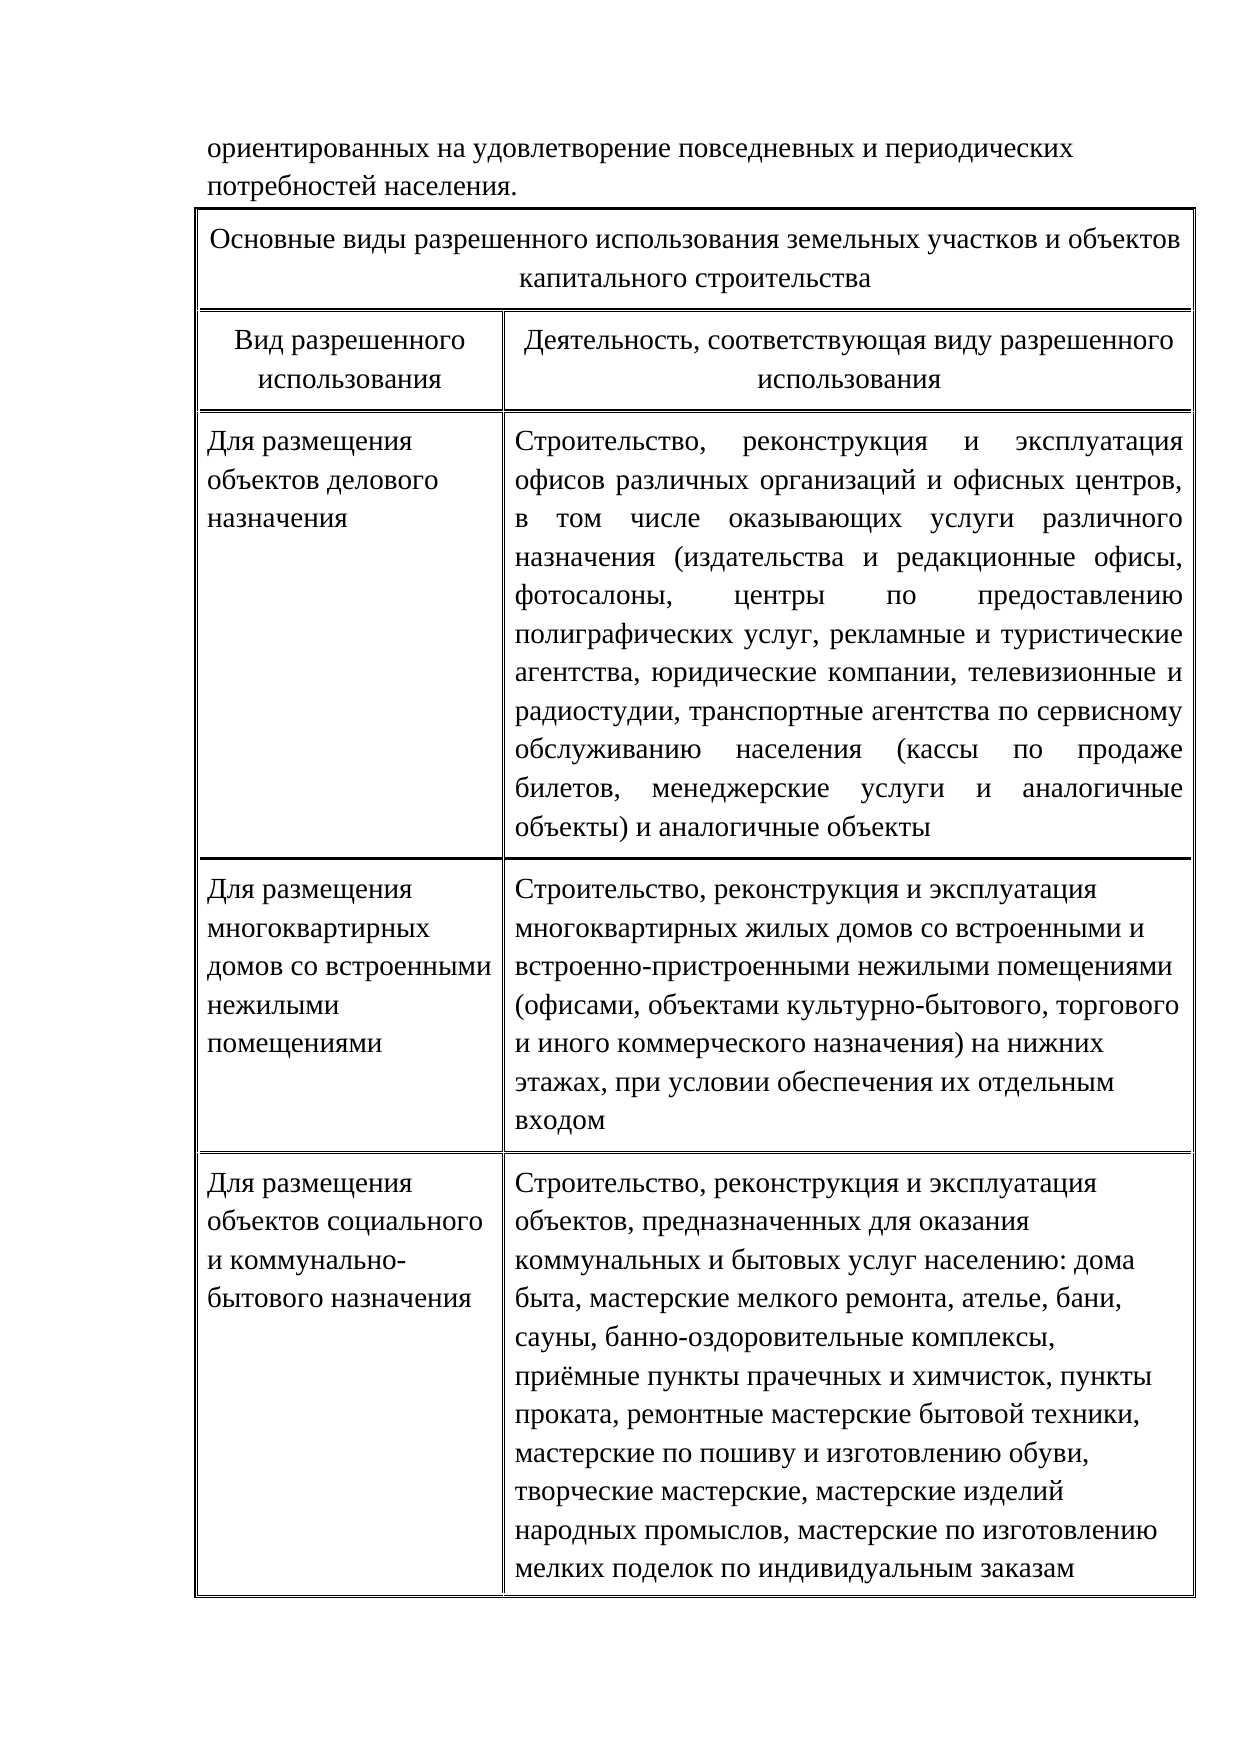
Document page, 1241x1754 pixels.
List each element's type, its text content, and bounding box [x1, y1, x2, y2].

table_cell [196, 1151, 504, 1595]
table_cell Деятельность, соответствующая виду разрешенного использования [505, 308, 1193, 409]
table_cell Вид разрешенного использования [198, 308, 502, 409]
table_cell Строительство, реконструкция и эксплуатация многоквартирных жилых домов со встроенными и встроенно-пристроенными нежилыми помещениями (офисами, объектами культурно-бытового, торгового и иного коммерческого назначения) на нижних этажах, при условии обеспечения их отдельным входом [505, 857, 1193, 1151]
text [207, 130, 1181, 202]
table_cell Для размещения многоквартирных домов со встроенными нежилыми помещениями [198, 857, 502, 1151]
table_header Основные виды разрешенного использования земельных участков и объектов капитального строительства [198, 210, 1193, 308]
table_cell Строительство, реконструкция и эксплуатация офисов различных организаций и офисных центров, в том числе оказывающих услуги различного назначения (издательства и редакционные офисы, фотосалоны, центры по предоставлению полиграфических услуг, рекламные и туристические агентства, юридические компании, телевизионные и радиостудии, транспортные агентства по сервисному обслуживанию населения (кассы по продаже билетов, менеджерские услуги и аналогичные объекты) и аналогичные объекты [505, 409, 1193, 857]
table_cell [504, 1151, 1194, 1595]
table_cell Для размещения объектов делового назначения [198, 409, 502, 857]
